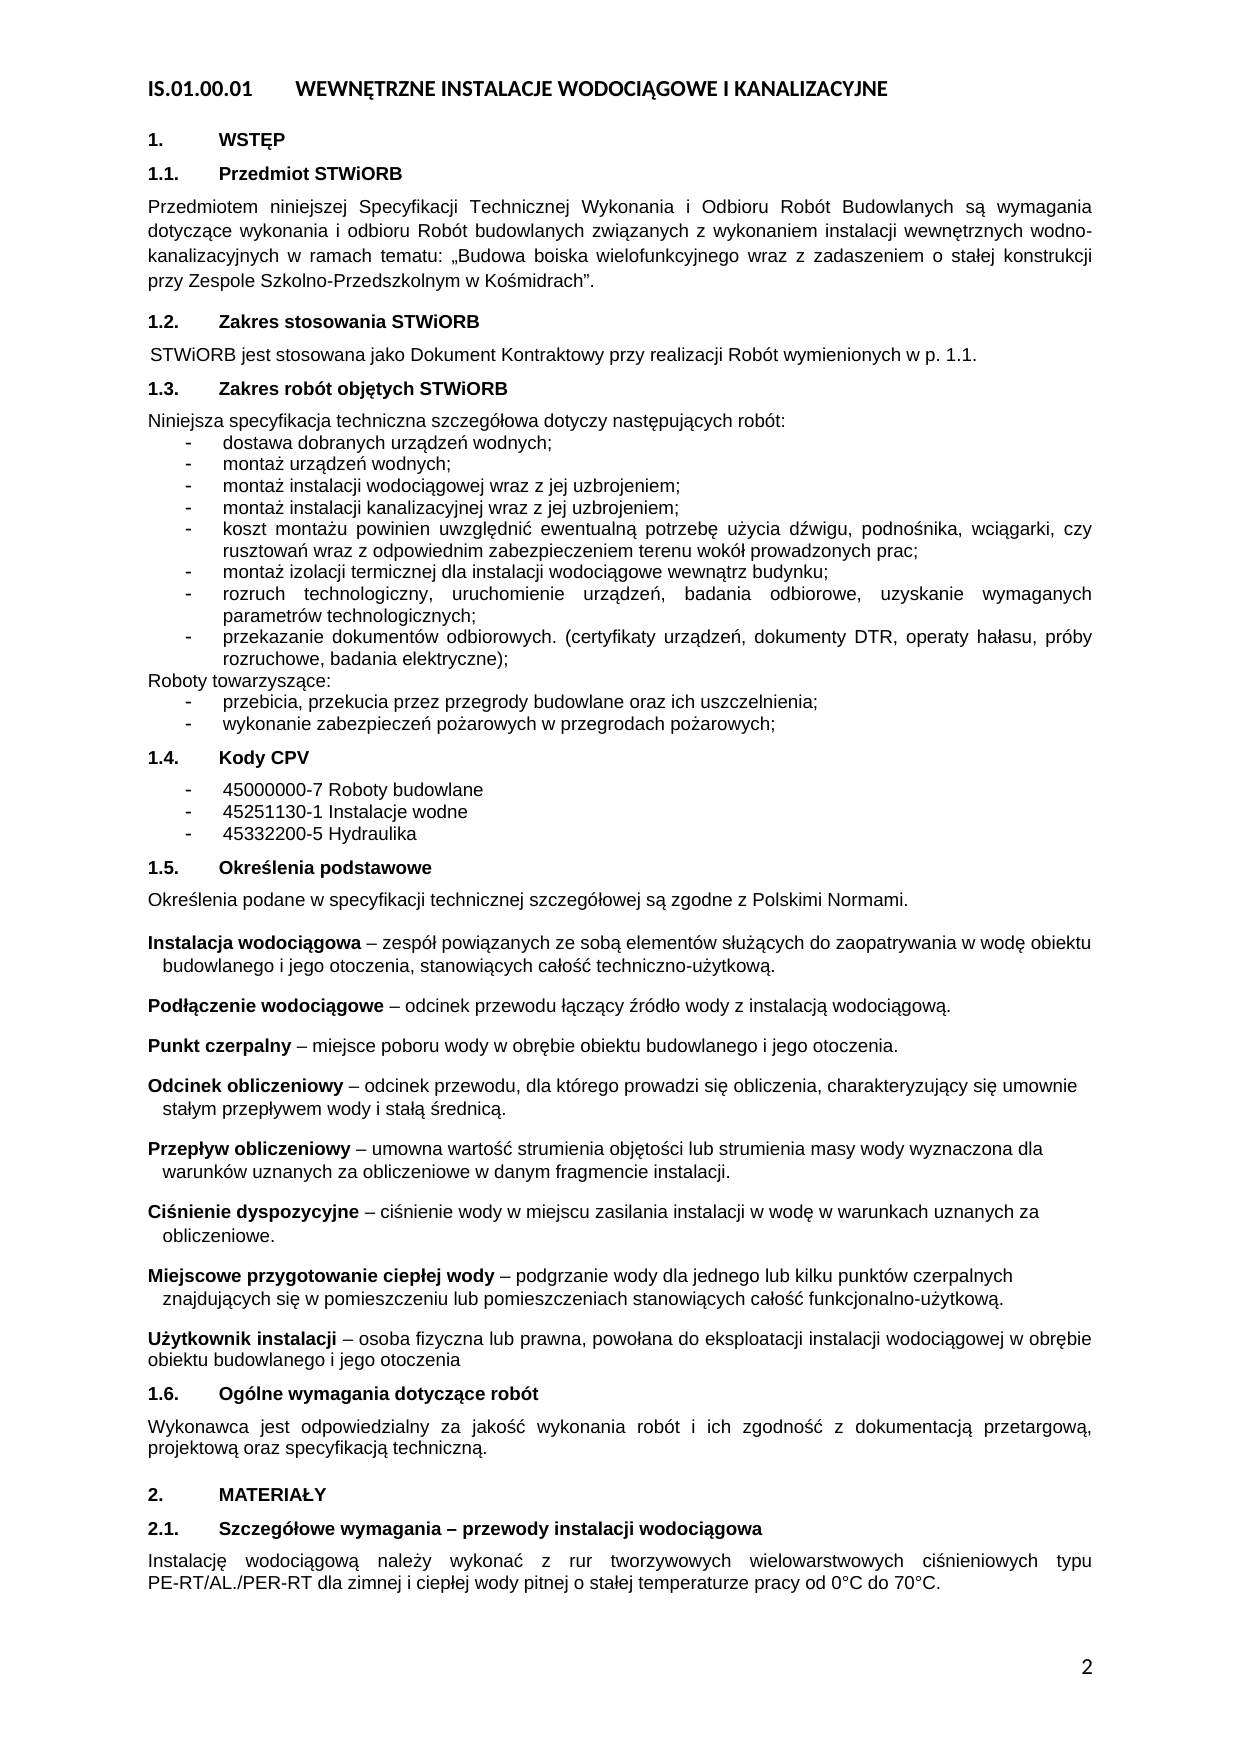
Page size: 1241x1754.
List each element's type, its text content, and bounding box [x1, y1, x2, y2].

text rozruch technologiczny, uruchomienie urządzeń, badania odbiorowe, uzyskanie wymaganych parametrów technologicznych; [185, 583, 1093, 626]
text Wykonawca jest odpowiedzialny za jakość wykonania robót i ich zgodność z dokumentacją przetargową, projektową oraz specyfikacją techniczną. [148, 1415, 1093, 1458]
subtitle Kody CPV [148, 747, 1093, 768]
text Przepływ obliczeniowy – umowna wartość strumienia objętości lub strumienia masy wody wyznaczona dla warunków uznanych za obliczeniowe w danym fragmencie instalacji. [148, 1138, 1093, 1183]
subtitle WSTĘP [148, 129, 1093, 151]
text montaż urządzeń wodnych; [185, 453, 1093, 475]
text przekazanie dokumentów odbiorowych. (certyfikaty urządzeń, dokumenty DTR, operaty hałasu, próby rozruchowe, badania elektryczne); [185, 626, 1093, 669]
text STWiORB jest stosowana jako Dokument Kontraktowy przy realizacji Robót wymienionych w p. 1.1. [150, 343, 1088, 365]
subtitle Zakres robót objętych STWiORB [148, 378, 1093, 399]
text Użytkownik instalacji – osoba fizyczna lub prawna, powołana do eksploatacji instalacji wodociągowej w obrębie obiektu budowlanego i jego otoczenia [148, 1327, 1093, 1371]
subtitle Określenia podstawowe [148, 857, 1093, 878]
text 45000000-7 Roboty budowlane [185, 779, 1093, 801]
text Instalację wodociągową należy wykonać z rur tworzywowych wielowarstwowych ciśnieniowych typu PE-RT/AL./PER-RT dla zimnej i ciepłej wody pitnej o stałej temperaturze pracy od 0°C do 70°C. [148, 1550, 1093, 1593]
text przebicia, przekucia przez przegrody budowlane oraz ich uszczelnienia; [185, 691, 1093, 713]
text Roboty towarzyszące: [148, 669, 1093, 691]
text Punkt czerpalny – miejsce poboru wody w obrębie obiektu budowlanego i jego otoczenia. [148, 1035, 1093, 1057]
subtitle Przedmiot STWiORB [148, 163, 1093, 185]
text 45332200-5 Hydraulika [185, 822, 1093, 844]
text wykonanie zabezpieczeń pożarowych w przegrodach pożarowych; [185, 713, 1093, 734]
text Miejscowe przygotowanie ciepłej wody – podgrzanie wody dla jednego lub kilku punktów czerpalnych znajdujących się w pomieszczeniu lub pomieszczeniach stanowiących całość funkcjonalno-użytkową. [148, 1264, 1093, 1309]
text Odcinek obliczeniowy – odcinek przewodu, dla którego prowadzi się obliczenia, charakteryzujący się umownie stałym przepływem wody i stałą średnicą. [148, 1075, 1093, 1120]
subtitle Szczegółowe wymagania – przewody instalacji wodociągowa [148, 1518, 1093, 1539]
text Ciśnienie dyspozycyjne – ciśnienie wody w miejscu zasilania instalacji w wodę w warunkach uznanych za obliczeniowe. [148, 1201, 1093, 1246]
text Przedmiotem niniejszej Specyfikacji Technicznej Wykonania i Odbioru Robót Budowlanych są wymagania dotyczące wykonania i odbioru Robót budowlanych związanych z wykonaniem instalacji wewnętrznych wodno- kanalizacyjnych w ramach tematu: „Budowa boiska wielofunkcyjnego wraz z zadaszeniem o stałej konstrukcji przy Zespole Szkolno-Przedszkolnym w Kośmidrach”. [148, 195, 1093, 291]
text montaż izolacji termicznej dla instalacji wodociągowe wewnątrz budynku; [185, 561, 1093, 583]
text montaż instalacji kanalizacyjnej wraz z jej uzbrojeniem; [185, 496, 1093, 518]
text IS.01.00.01 WEWNĘTRZNE INSTALACJE WODOCIĄGOWE I KANALIZACYJNE [148, 74, 1093, 102]
subtitle MATERIAŁY [148, 1483, 1093, 1505]
subtitle Zakres stosowania STWiORB [148, 311, 1093, 333]
text montaż instalacji wodociągowej wraz z jej uzbrojeniem; [185, 475, 1093, 496]
text Niniejsza specyfikacja techniczna szczegółowa dotyczy następujących robót: [148, 410, 1093, 431]
text Podłączenie wodociągowe – odcinek przewodu łączący źródło wody z instalacją wodociągową. [148, 995, 1093, 1017]
text koszt montażu powinien uwzględnić ewentualną potrzebę użycia dźwigu, podnośnika, wciągarki, czy rusztowań wraz z odpowiednim zabezpieczeniem terenu wokół prowadzonych prac; [185, 518, 1093, 561]
text dostawa dobranych urządzeń wodnych; [185, 431, 1093, 453]
text 45251130-1 Instalacje wodne [185, 801, 1093, 822]
text Określenia podane w specyfikacji technicznej szczegółowej są zgodne z Polskimi Normami. [148, 889, 1093, 911]
text Instalacja wodociągowa – zespół powiązanych ze sobą elementów służących do zaopatrywania w wodę obiektu budowlanego i jego otoczenia, stanowiących całość techniczno-użytkową. [148, 932, 1093, 977]
subtitle Ogólne wymagania dotyczące robót [148, 1383, 1093, 1405]
